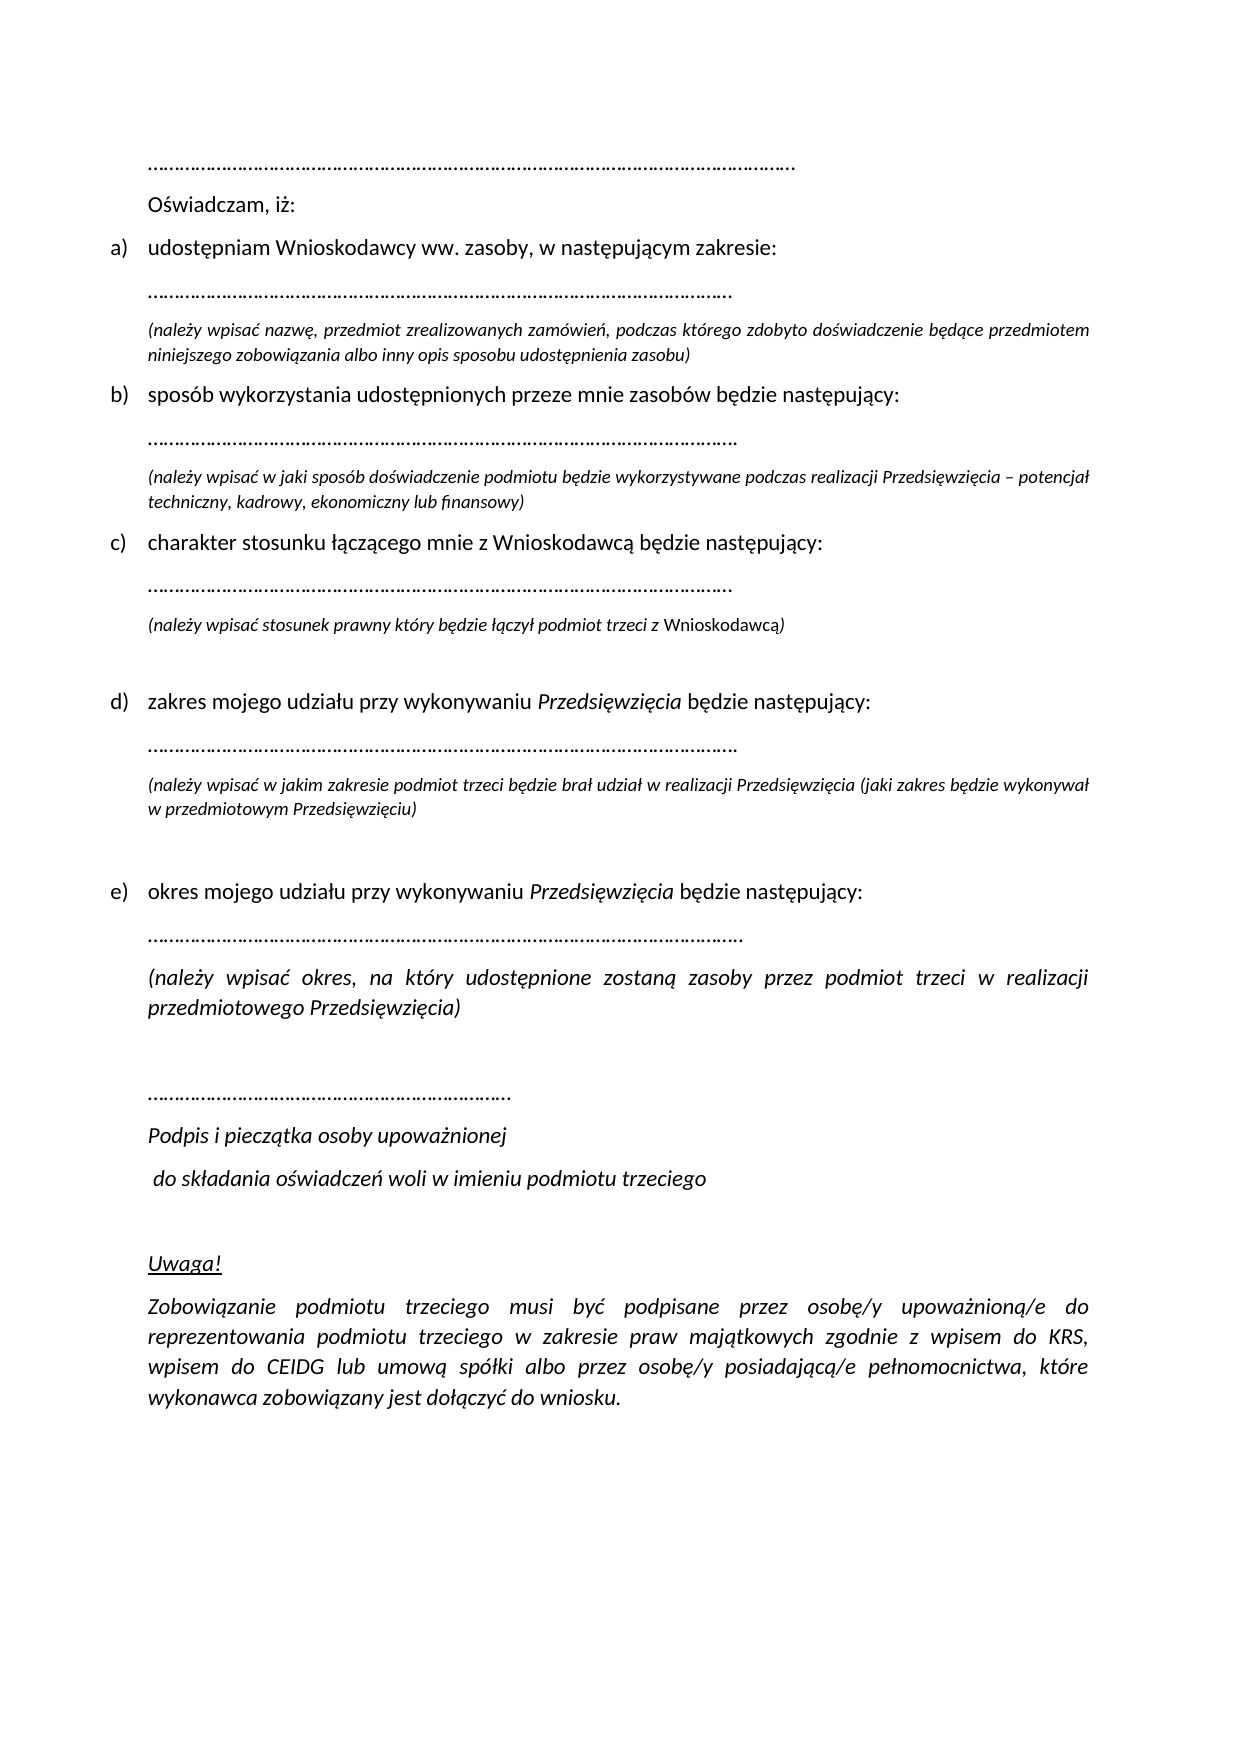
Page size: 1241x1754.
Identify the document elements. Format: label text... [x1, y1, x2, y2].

text (należy wpisać nazwę, przedmiot zrealizowanych zamówień, podczas którego zdobyto doświadczenie będące przedmiotem niniejszego zobowiązania albo inny opis sposobu udostępnienia zasobu) [148, 318, 1093, 366]
text ………………………………………………………………………………………………… [148, 570, 1093, 598]
text (należy wpisać w jakim zakresie podmiot trzeci będzie brał udział w realizacji Przedsięwzięcia (jaki zakres będzie wykonywał w przedmiotowym Przedsięwzięciu) [148, 773, 1093, 820]
text Oświadczam, iż: [148, 190, 1093, 218]
text Podpis i pieczątka osoby upoważnionej [148, 1121, 1093, 1149]
text …………………………………………………………………………………………………. [148, 730, 1093, 758]
text (należy wpisać stosunek prawny który będzie łączył podmiot trzeci z Wnioskodawcą) [148, 613, 1093, 636]
text (należy wpisać okres, na który udostępnione zostaną zasoby przez podmiot trzeci w realizacji przedmiotowego Przedsięwzięcia) [148, 963, 1093, 1021]
text (należy wpisać w jaki sposób doświadczenie podmiotu będzie wykorzystywane podczas realizacji Przedsięwzięcia – potencjał techniczny, kadrowy, ekonomiczny lub finansowy) [148, 466, 1093, 513]
list okres mojego udziału przy wykonywaniu Przedsięwzięcia będzie następujący: [110, 877, 1093, 905]
text …………………………………………………………………………………………………………… [148, 148, 1093, 176]
list udostępniam Wnioskodawcy ww. zasoby, w następującym zakresie: [110, 233, 1093, 261]
text Uwaga! [148, 1249, 1093, 1277]
list charakter stosunku łączącego mnie z Wnioskodawcą będzie następujący: [110, 528, 1093, 556]
text …………………………………………………………………………………………………. [148, 423, 1093, 451]
text do składania oświadczeń woli w imieniu podmiotu trzeciego [148, 1164, 1093, 1192]
text …………………………………………………………… [148, 1078, 1093, 1106]
text ………………………………………………………………………………………………….. [148, 920, 1093, 948]
text Zobowiązanie podmiotu trzeciego musi być podpisane przez osobę/y upoważnioną/e do reprezentowania podmiotu trzeciego w zakresie praw majątkowych zgodnie z wpisem do KRS, wpisem do CEIDG lub umową spółki albo przez osobę/y posiadającą/e pełnomocnictwa, które wykonawca zobowiązany jest dołączyć do wniosku. [148, 1292, 1093, 1411]
text ………………………………………………………………………………………………… [148, 276, 1093, 304]
list sposób wykorzystania udostępnionych przeze mnie zasobów będzie następujący: [110, 380, 1093, 408]
list zakres mojego udziału przy wykonywaniu Przedsięwzięcia będzie następujący: [110, 687, 1093, 715]
